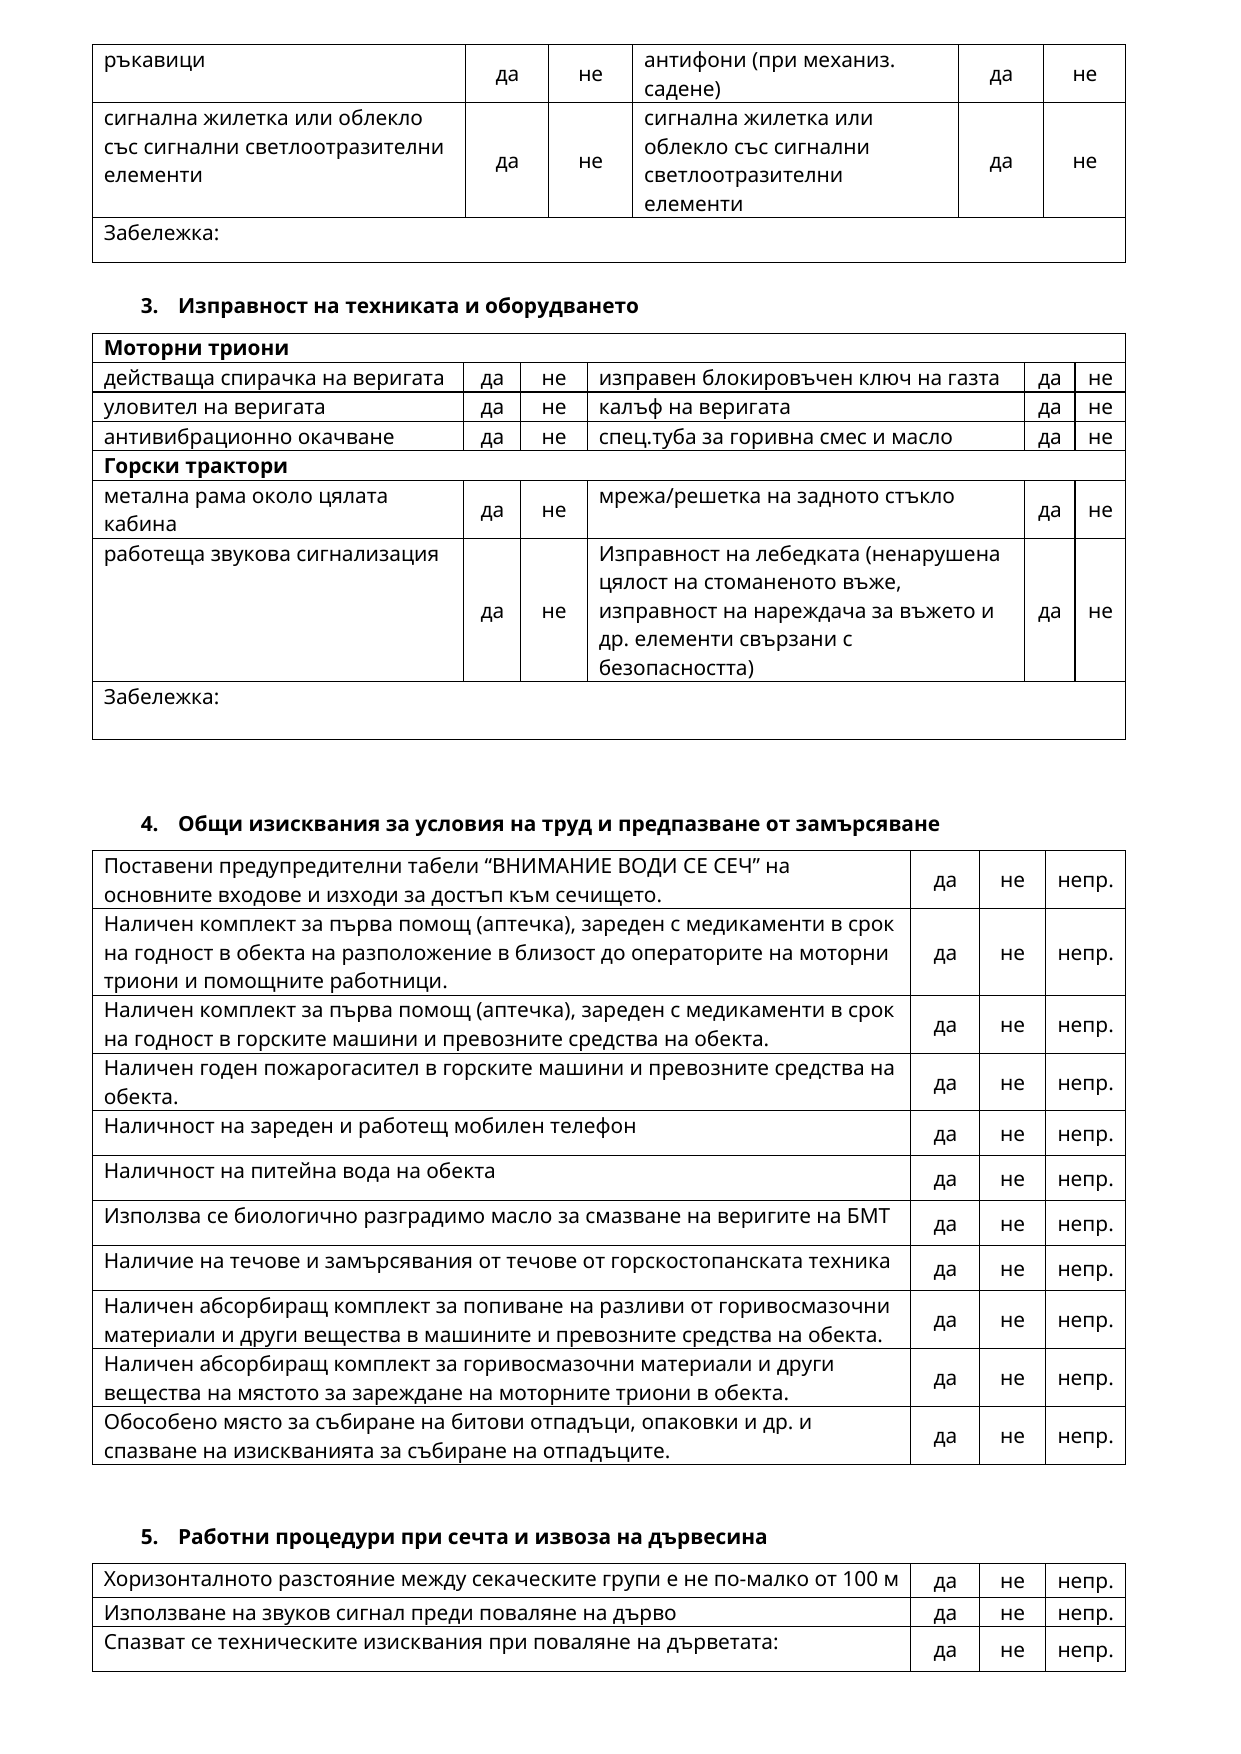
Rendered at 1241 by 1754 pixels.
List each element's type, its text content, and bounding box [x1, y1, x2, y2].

table_cell да [959, 45, 1043, 102]
table_cell Забележка: [93, 218, 1125, 262]
table_cell не [1076, 363, 1125, 391]
table_cell не [549, 45, 632, 102]
table_cell да [911, 1291, 979, 1348]
table_cell уловител на веригата [93, 393, 463, 421]
table_cell Наличен комплект за първа помощ (аптечка), зареден с медикаменти в срок на годност в горските машини и превозните средства на обекта. [93, 996, 910, 1052]
list Изправност на техниката и оборудването [141, 292, 1137, 320]
table_cell не [1044, 103, 1125, 217]
table_cell да [911, 1407, 979, 1464]
table_cell непр. [1046, 1407, 1125, 1464]
table_cell ръкавици [93, 45, 465, 102]
table_cell непр. [1046, 1054, 1125, 1110]
table_cell не [1076, 393, 1125, 421]
table_cell непр. [1046, 1201, 1125, 1245]
table_cell Наличие на течове и замърсявания от течове от горскостопанската техника [93, 1246, 910, 1290]
table_cell да [911, 1201, 979, 1245]
table_cell не [1076, 481, 1125, 538]
table_cell непр. [1046, 909, 1125, 994]
table_header Хоризонталното разстояние между секаческите групи е не по-малко от 100 м [93, 1564, 910, 1597]
table_cell да [911, 1111, 979, 1155]
table_header не [980, 851, 1045, 908]
table_cell непр. [1046, 1627, 1125, 1671]
table_cell да [911, 996, 979, 1052]
table_cell да [911, 1627, 979, 1671]
table_cell не [980, 909, 1045, 994]
table_cell работеща звукова сигнализация [93, 539, 463, 681]
table_cell непр. [1046, 1291, 1125, 1348]
table_cell не [521, 539, 587, 681]
table_cell не [980, 1627, 1045, 1671]
table_cell Наличен комплект за първа помощ (аптечка), зареден с медикаменти в срок на годност в обекта на разположение в близост до операторите на моторни триони и помощните работници. [93, 909, 910, 994]
table_cell да [464, 363, 520, 391]
table_cell да [1025, 393, 1074, 421]
table_cell непр. [1046, 1246, 1125, 1290]
table_cell не [980, 1598, 1045, 1626]
table_cell Наличен абсорбиращ комплект за горивосмазочни материали и други вещества на мястото за зареждане на моторните триони в обекта. [93, 1349, 910, 1406]
table_cell да [911, 1598, 979, 1626]
table_cell да [959, 103, 1043, 217]
table_header непр. [1046, 851, 1125, 908]
table_header Моторни триони [93, 334, 1125, 362]
table_cell сигнална жилетка или облекло със сигнални светлоотразителни елементи [633, 103, 958, 217]
table_cell антивибрационно окачване [93, 422, 463, 450]
table_cell сигнална жилетка или облекло със сигнални светлоотразителни елементи [93, 103, 465, 217]
table_cell непр. [1046, 1111, 1125, 1155]
table_cell не [980, 1246, 1045, 1290]
table_cell непр. [1046, 1349, 1125, 1406]
table_cell не [1044, 45, 1125, 102]
table_cell непр. [1046, 1156, 1125, 1200]
table_cell Горски трактори [93, 451, 1125, 480]
table_cell не [980, 1054, 1045, 1110]
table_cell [93, 1627, 910, 1671]
list Работни процедури при сечта и извоза на дървесина [141, 1522, 1137, 1551]
table_cell да [464, 393, 520, 421]
table_cell да [466, 45, 548, 102]
table_cell не [980, 1349, 1045, 1406]
table_cell Наличен годен пожарогасител в горските машини и превозните средства на обекта. [93, 1054, 910, 1110]
table_cell не [980, 1201, 1045, 1245]
table_cell Забележка: [93, 682, 1125, 739]
table_cell да [1025, 363, 1074, 391]
table_cell не [980, 1407, 1045, 1464]
table_cell Изправност на лебедката (ненарушена цялост на стоманеното въже, изправност на нареждача за въжето и др. елементи свързани с безопасността) [588, 539, 1024, 681]
table_cell действаща спирачка на веригата [93, 363, 463, 391]
table_cell да [1025, 422, 1074, 450]
table_header да [911, 1564, 979, 1597]
table_cell не [521, 363, 587, 391]
table_cell да [1025, 539, 1074, 681]
table_cell не [980, 1111, 1045, 1155]
table_cell Използване на звуков сигнал преди поваляне на дърво [93, 1598, 910, 1626]
table_cell да [911, 1156, 979, 1200]
table_cell не [521, 393, 587, 421]
table_cell мрежа/решетка на задното стъкло [588, 481, 1024, 538]
table_cell Наличен абсорбиращ комплект за попиване на разливи от горивосмазочни материали и други вещества в машините и превозните средства на обекта. [93, 1291, 910, 1348]
table_cell не [1076, 539, 1125, 681]
table_cell калъф на веригата [588, 393, 1024, 421]
table_cell Наличност на зареден и работещ мобилен телефон [93, 1111, 910, 1155]
table_cell не [980, 996, 1045, 1052]
table_cell да [466, 103, 548, 217]
table_cell Използва се биологично разградимо масло за смазване на веригите на БМТ [93, 1201, 910, 1245]
table_cell Обособено място за събиране на битови отпадъци, опаковки и др. и спазване на изискванията за събиране на отпадъците. [93, 1407, 910, 1464]
table_header да [911, 851, 979, 908]
table_cell не [1076, 422, 1125, 450]
table_cell да [464, 539, 520, 681]
table_header не [980, 1564, 1045, 1597]
table_cell спец.туба за горивна смес и масло [588, 422, 1024, 450]
table_cell да [1025, 481, 1074, 538]
table_cell Наличност на питейна вода на обекта [93, 1156, 910, 1200]
table_cell да [911, 1349, 979, 1406]
table_cell да [911, 1246, 979, 1290]
table_cell метална рама около цялата кабина [93, 481, 463, 538]
table_header непр. [1046, 1564, 1125, 1597]
table_cell непр. [1046, 1598, 1125, 1626]
table_cell изправен блокировъчен ключ на газта [588, 363, 1024, 391]
table_cell не [980, 1291, 1045, 1348]
table_cell да [911, 1054, 979, 1110]
table_cell не [521, 422, 587, 450]
table_cell не [980, 1156, 1045, 1200]
table_cell не [549, 103, 632, 217]
table_cell антифони (при механиз. садене) [633, 45, 958, 102]
table_cell непр. [1046, 996, 1125, 1052]
table_header Поставени предупредителни табели “ВНИМАНИЕ ВОДИ СЕ СЕЧ” на основните входове и изходи за достъп към сечището. [93, 851, 910, 908]
table_cell да [464, 481, 520, 538]
table_cell не [521, 481, 587, 538]
table_cell да [911, 909, 979, 994]
list Общи изисквания за условия на труд и предпазване от замърсяване [141, 809, 1137, 838]
table_cell да [464, 422, 520, 450]
